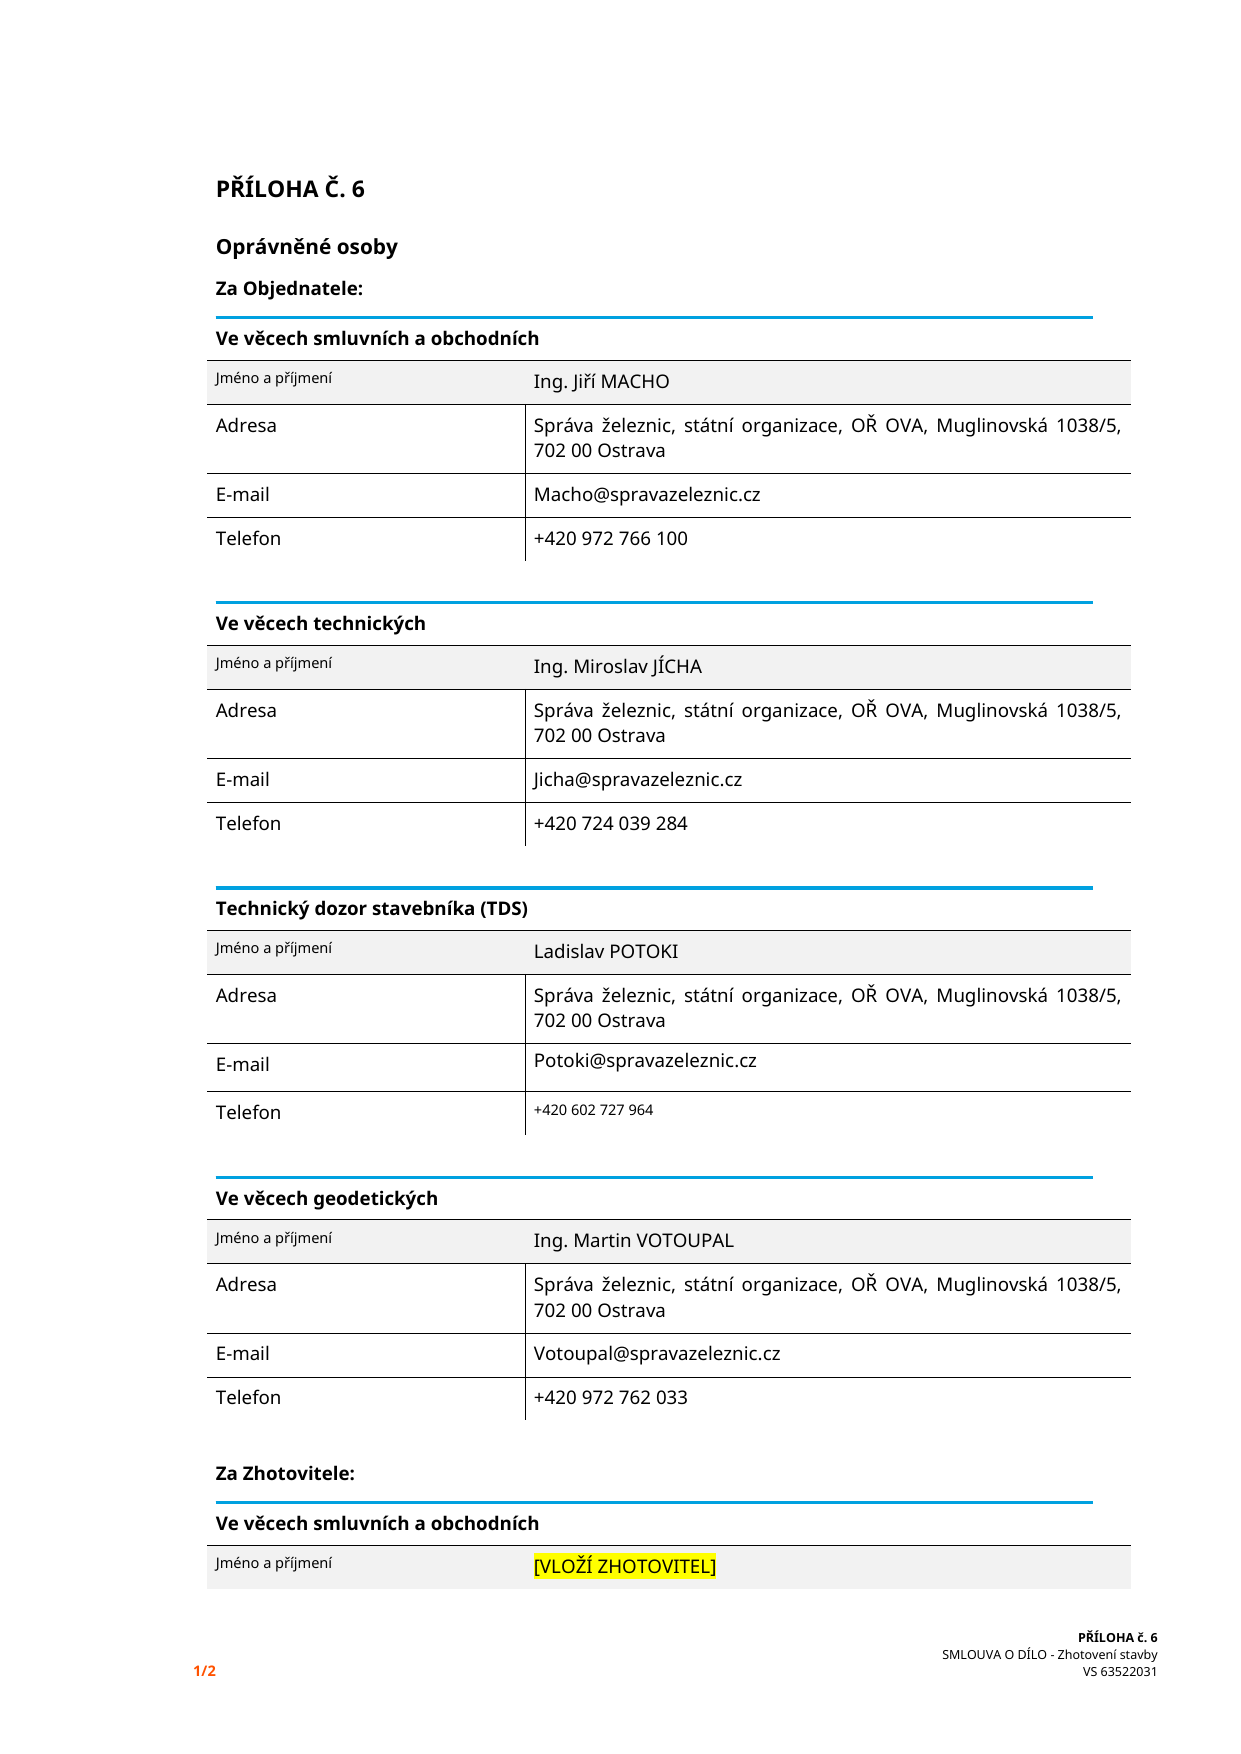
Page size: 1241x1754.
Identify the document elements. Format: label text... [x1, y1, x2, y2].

table_cell Správa železnic, státní organizace, OŘ OVA, Muglinovská 1038/5, 702 00 Ostrava [526, 975, 1131, 1043]
table_header Ing. Martin VOTOUPAL [526, 1220, 1131, 1263]
table_header Jméno a příjmení [207, 646, 526, 689]
table_cell E-mail [207, 1044, 525, 1091]
table_header Jméno a příjmení [207, 1220, 526, 1263]
table_cell Správa železnic, státní organizace, OŘ OVA, Muglinovská 1038/5, 702 00 Ostrava [526, 405, 1131, 473]
text Ve věcech technických [216, 604, 1093, 636]
text Ve věcech smluvních a obchodních [216, 1504, 1093, 1536]
table_cell Votoupal@spravazeleznic.cz [526, 1334, 1131, 1376]
table_cell +420 972 762 033 [526, 1378, 1131, 1420]
table_cell Adresa [207, 405, 525, 473]
table_cell Macho@spravazeleznic.cz [526, 474, 1131, 517]
table_cell E-mail [207, 759, 525, 802]
table_cell +420 602 727 964 [526, 1092, 1131, 1135]
table_cell Adresa [207, 975, 525, 1043]
text Za Zhotovitele: [216, 1461, 1093, 1486]
text Za Objednatele: [216, 276, 1093, 301]
table_cell Telefon [207, 518, 525, 561]
table_cell Správa železnic, státní organizace, OŘ OVA, Muglinovská 1038/5, 702 00 Ostrava [526, 690, 1131, 758]
table_header Jméno a příjmení [207, 361, 526, 404]
table_header Ladislav POTOKI [526, 931, 1131, 974]
table_cell E-mail [207, 474, 525, 517]
table_header Ing. Miroslav JÍCHA [526, 646, 1131, 689]
table_header Jméno a příjmení [207, 931, 526, 974]
table_cell Potoki@spravazeleznic.cz [526, 1044, 1131, 1091]
table_cell E-mail [207, 1334, 525, 1376]
table_cell Telefon [207, 1092, 525, 1135]
table_cell Adresa [207, 690, 525, 758]
table_cell Správa železnic, státní organizace, OŘ OVA, Muglinovská 1038/5, 702 00 Ostrava [526, 1264, 1131, 1332]
table_header Jméno a příjmení [207, 1546, 526, 1589]
table_cell Telefon [207, 803, 525, 846]
table_header [VLOŽÍ ZHOTOVITEL] [526, 1546, 1131, 1589]
table_cell Jicha@spravazeleznic.cz [526, 759, 1131, 802]
table_cell +420 972 766 100 [526, 518, 1131, 561]
table_cell +420 724 039 284 [526, 803, 1131, 846]
text Oprávněné osoby [216, 232, 1093, 260]
text Technický dozor stavebníka (TDS) [216, 890, 1093, 921]
table_header Ing. Jiří MACHO [526, 361, 1131, 404]
text Ve věcech smluvních a obchodních [216, 319, 1093, 351]
table_cell Adresa [207, 1264, 525, 1332]
table_cell Telefon [207, 1378, 525, 1420]
text Příloha č. 6 [216, 172, 1093, 204]
text Ve věcech geodetických [216, 1179, 1093, 1211]
